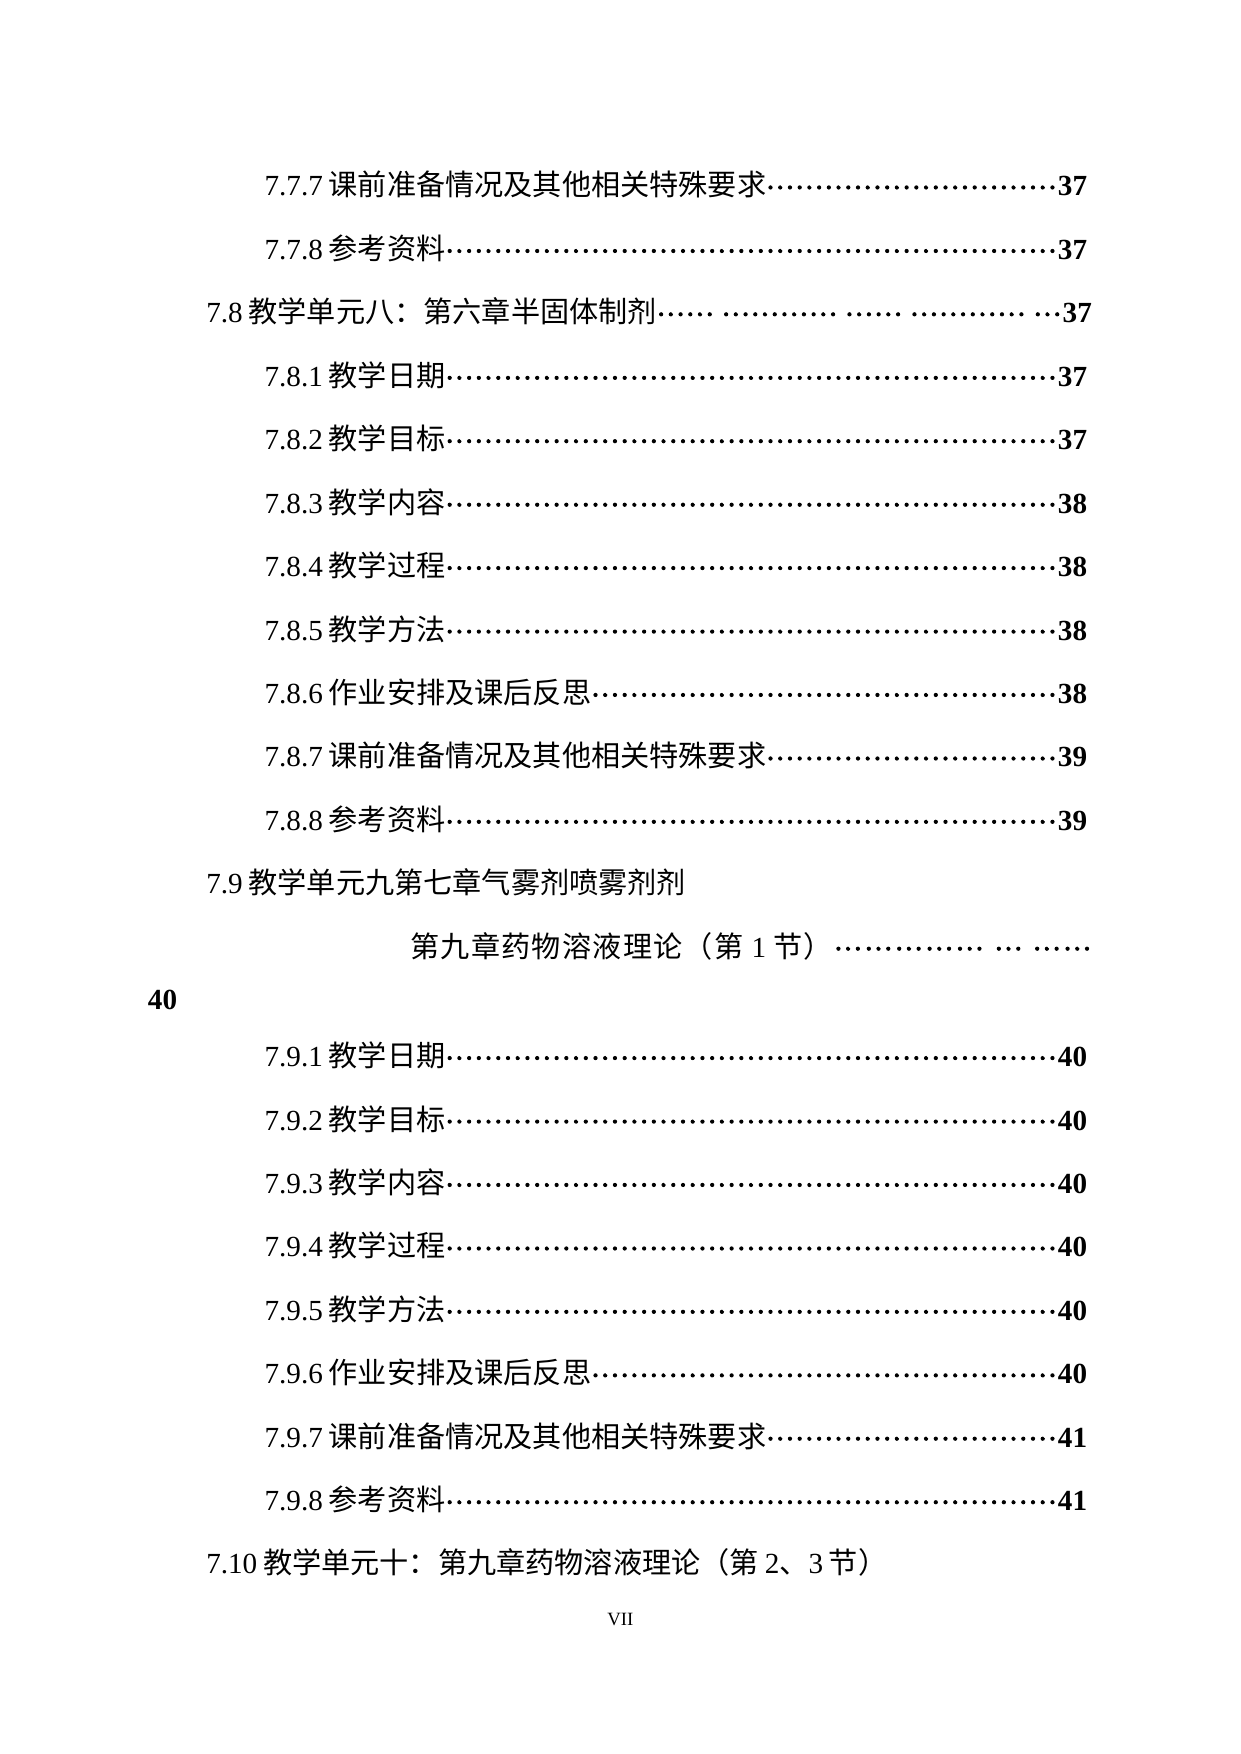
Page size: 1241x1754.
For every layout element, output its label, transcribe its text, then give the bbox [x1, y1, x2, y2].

text 7.10教学单元十：第九章药物溶液理论（第2、3节） [148, 1540, 1092, 1582]
text 7.9教学单元九第七章气雾剂喷雾剂剂 [148, 860, 1092, 902]
text 7.8.2教学目标37 [148, 416, 1092, 458]
text 7.9.7课前准备情况及其他相关特殊要求41 [148, 1413, 1092, 1456]
text 7.8.8参考资料39 [148, 796, 1092, 839]
text 7.9.4教学过程40 [148, 1223, 1092, 1265]
text 7.9.2教学目标40 [148, 1096, 1092, 1138]
text 7.9.3教学内容40 [148, 1159, 1092, 1202]
text 7.8.6作业安排及课后反思38 [148, 669, 1092, 712]
text 第九章药物溶液理论（第1节） 40 [148, 923, 1092, 1016]
text 7.9.1教学日期40 [148, 1033, 1092, 1075]
text 7.9.5教学方法40 [148, 1286, 1092, 1329]
text 7.9.6作业安排及课后反思40 [148, 1350, 1092, 1392]
text 7.7.7课前准备情况及其他相关特殊要求37 [148, 162, 1092, 204]
text 7.8.5教学方法38 [148, 606, 1092, 648]
text 7.8.4教学过程38 [148, 543, 1092, 585]
text 7.9.8参考资料41 [148, 1477, 1092, 1519]
text 7.8教学单元八：第六章半固体制剂 37 [148, 289, 1092, 331]
text 7.8.1教学日期37 [148, 352, 1092, 394]
text 7.8.3教学内容38 [148, 479, 1092, 521]
text 7.8.7课前准备情况及其他相关特殊要求39 [148, 733, 1092, 775]
text 7.7.8参考资料37 [148, 225, 1092, 268]
